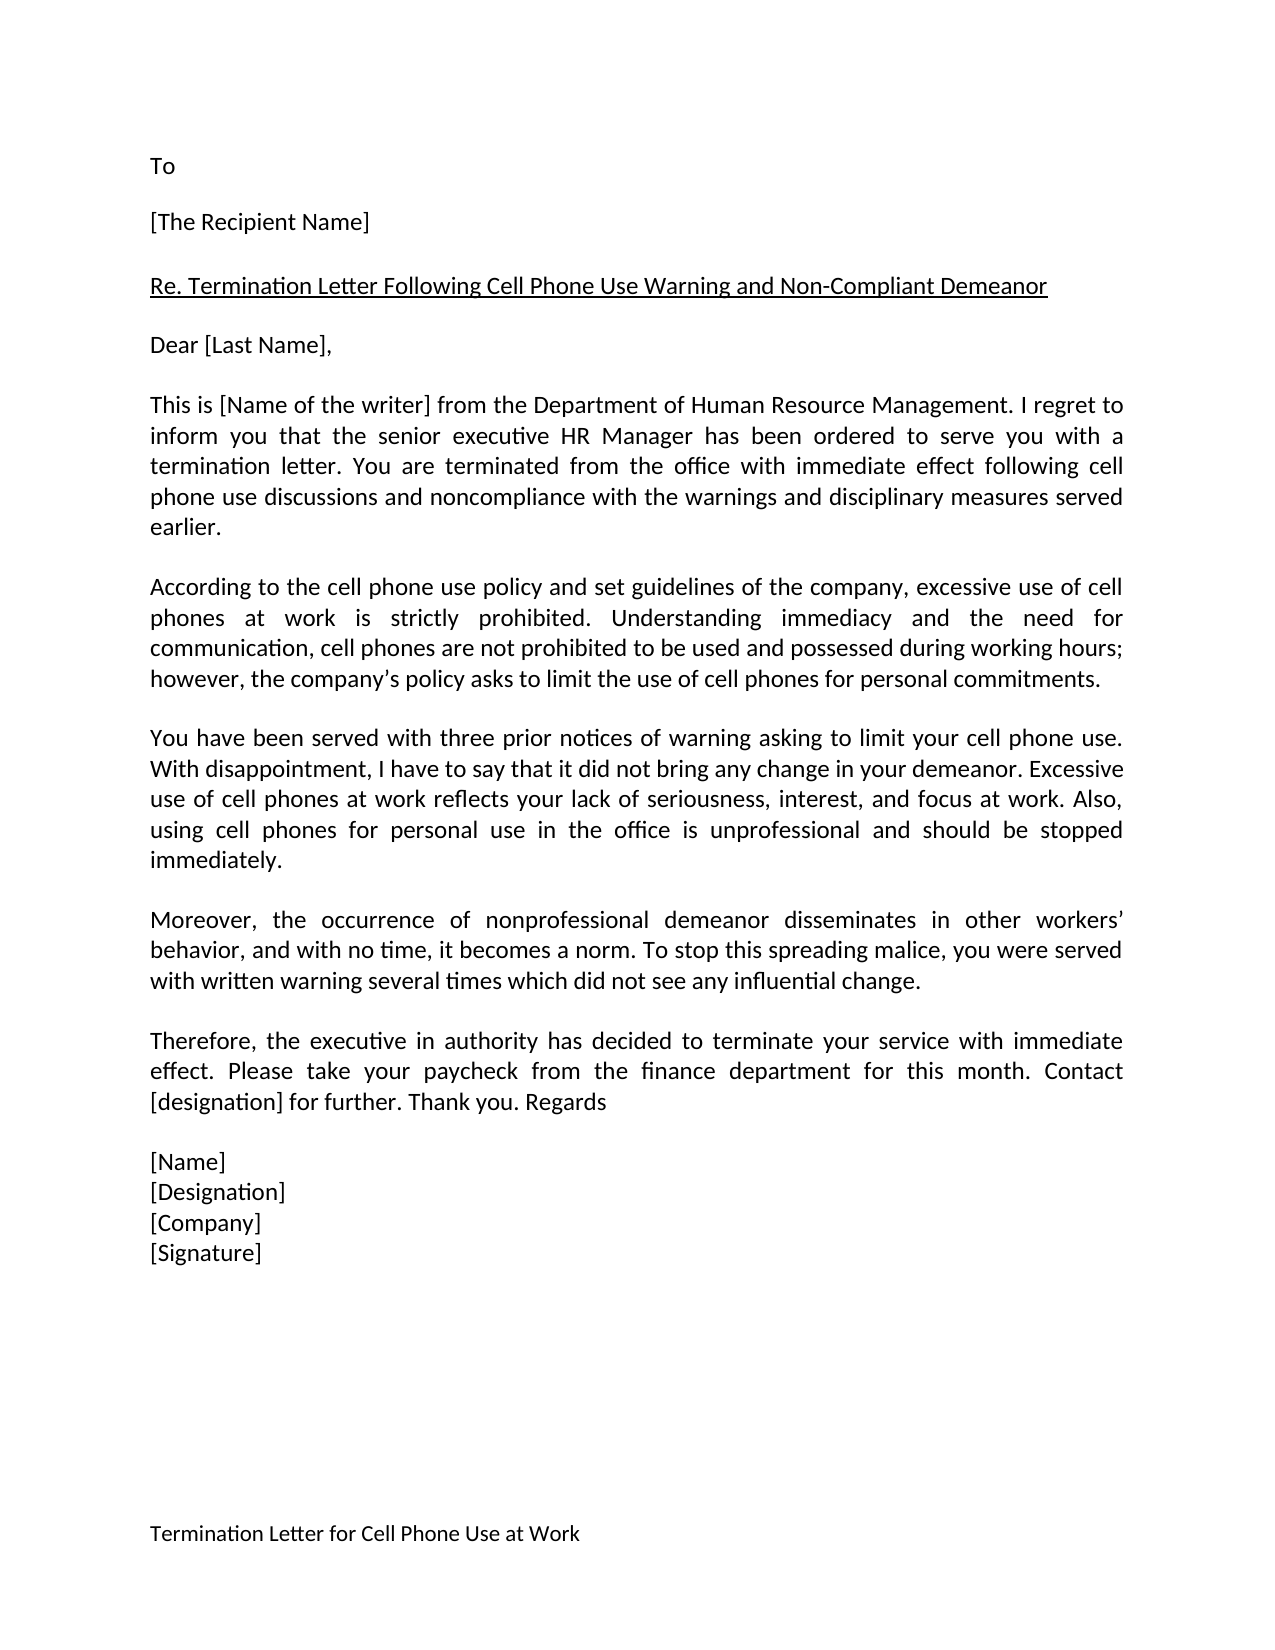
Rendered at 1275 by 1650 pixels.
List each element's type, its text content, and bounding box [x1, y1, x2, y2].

text You have been served with three prior notices of warning asking to limit your cell phone use. With disappointment, I have to say that it did not bring any change in your demeanor. Excessive use of cell phones at work reflects your lack of seriousness, interest, and focus at work. Also, using cell phones for personal use in the office is unprofessional and should be stopped immediately. [150, 722, 1125, 875]
text Dear [Last Name], [150, 330, 1125, 360]
text [The Recipient Name] [150, 206, 1125, 236]
text Moreover, the occurrence of nonprofessional demeanor disseminates in other workers’ behavior, and with no time, it becomes a norm. To stop this spreading malice, you were served with written warning several times which did not see any influential change. [150, 904, 1125, 996]
text This is [Name of the writer] from the Department of Human Resource Management. I regret to inform you that the senior executive HR Manager has been ordered to serve you with a termination letter. You are terminated from the office with immediate effect following cell phone use discussions and noncompliance with the warnings and disciplinary measures served earlier. [150, 389, 1125, 542]
text Therefore, the executive in authority has decided to terminate your service with immediate effect. Please take your paycheck from the finance department for this month. Contact [designation] for further. Thank you. Regards [150, 1025, 1125, 1116]
text To [150, 150, 1125, 181]
text According to the cell phone use policy and set guidelines of the company, excessive use of cell phones at work is strictly prohibited. Understanding immediacy and the need for communication, cell phones are not prohibited to be used and possessed during working hours; however, the company’s policy asks to limit the use of cell phones for personal commitments. [150, 571, 1125, 693]
text [Name] [Designation] [Company] [Signature] [150, 1146, 1125, 1268]
text Re. Termination Letter Following Cell Phone Use Warning and Non-Compliant Demeanor [150, 270, 1125, 301]
